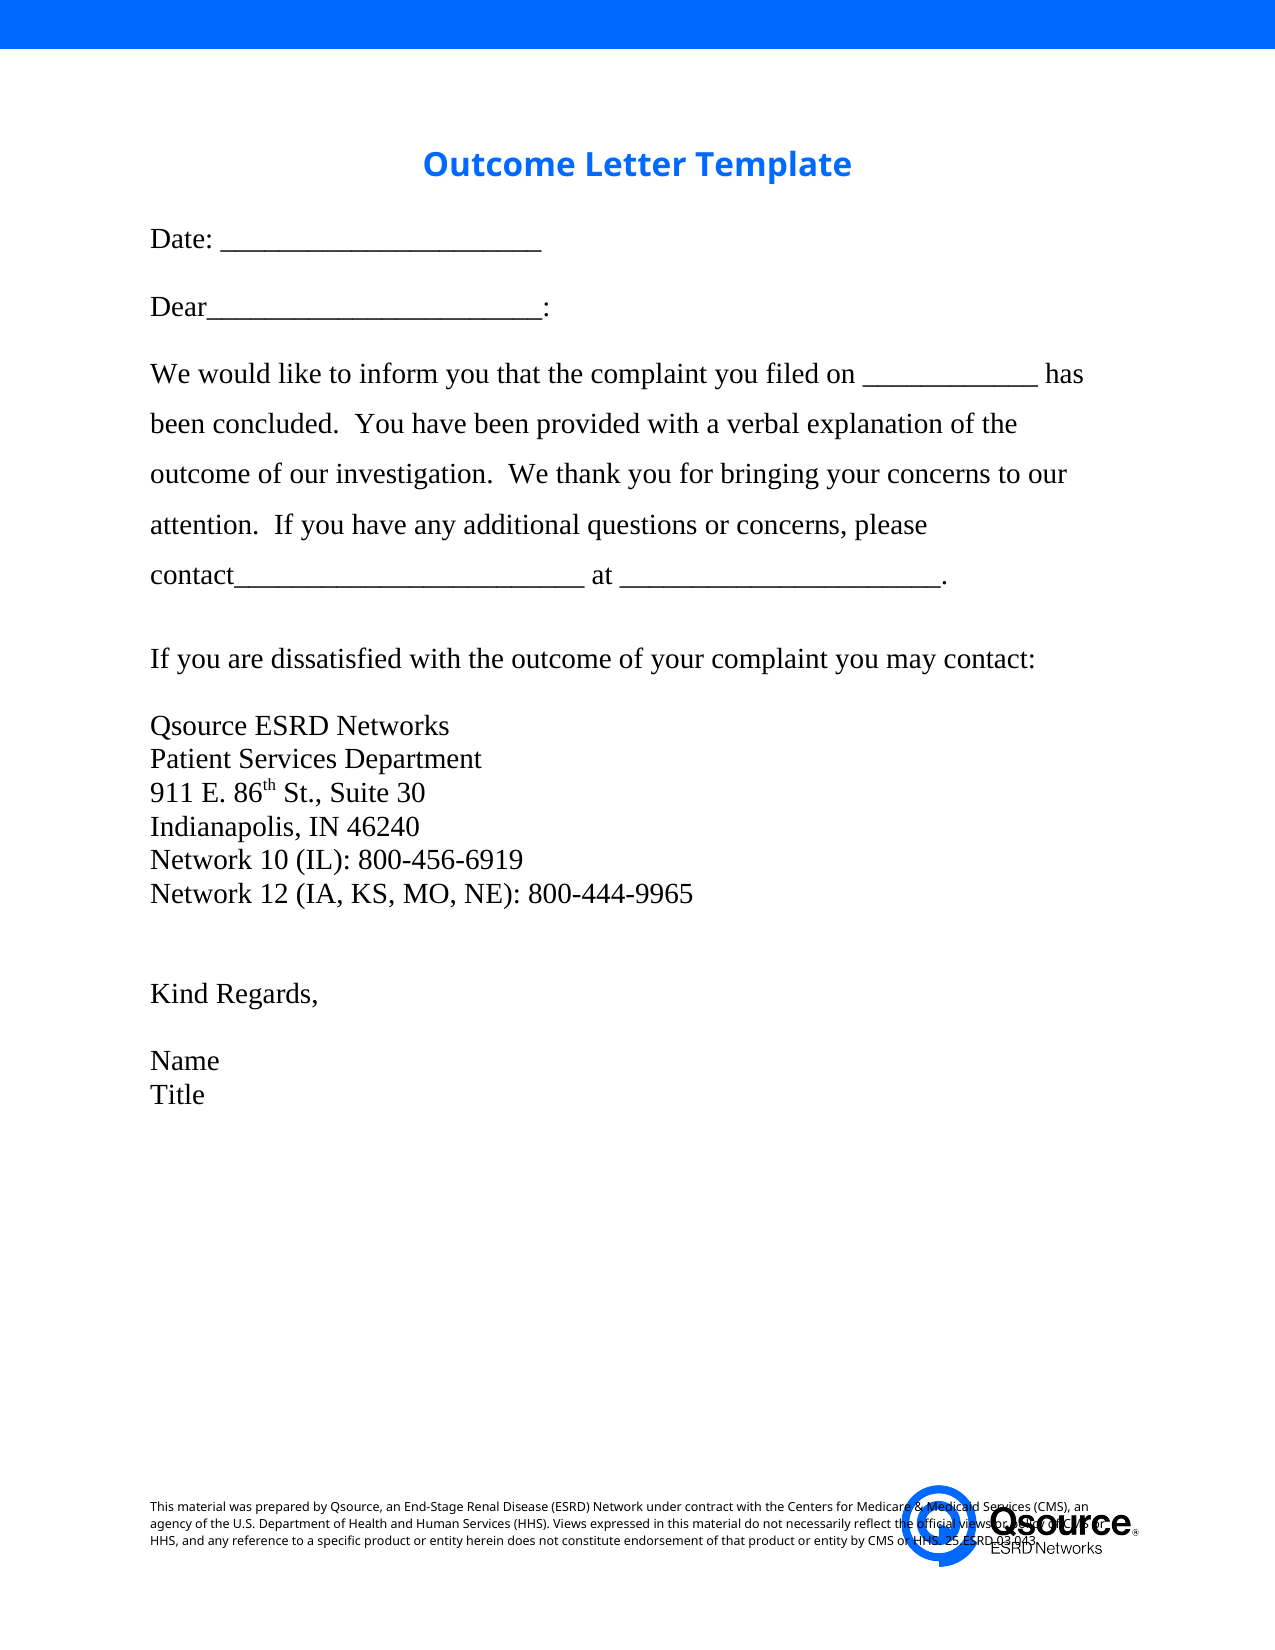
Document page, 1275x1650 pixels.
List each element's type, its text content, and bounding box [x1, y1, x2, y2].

text Name [150, 1043, 1125, 1077]
text We would like to inform you that the complaint you filed on ____________ has been concluded. You have been provided with a verbal explanation of the outcome of our investigation. We thank you for bringing your concerns to our attention. If you have any additional questions or concerns, please contact________________________ at ______________________. [150, 356, 1125, 591]
text Dear_______________________: [150, 289, 1125, 322]
text Kind Regards, [150, 976, 1125, 1010]
text Date: ______________________ [150, 222, 1125, 255]
text If you are dissatisfied with the outcome of your complaint you may contact: [150, 641, 1125, 674]
text 911 E. 86th St., Suite 30 [150, 775, 1125, 809]
text Outcome Letter Template [150, 141, 1125, 186]
picture [0, 0, 1275, 49]
picture [901, 1485, 1139, 1567]
text Qsource ESRD Networks [150, 708, 1125, 742]
text Patient Services Department [150, 742, 1125, 775]
text Title [150, 1077, 1125, 1111]
text Network 10 (IL): 800-456-6919 [150, 842, 1125, 876]
text Network 12 (IA, KS, MO, NE): 800-444-9965 [150, 876, 1125, 909]
text Indianapolis, IN 46240 [150, 809, 1125, 842]
